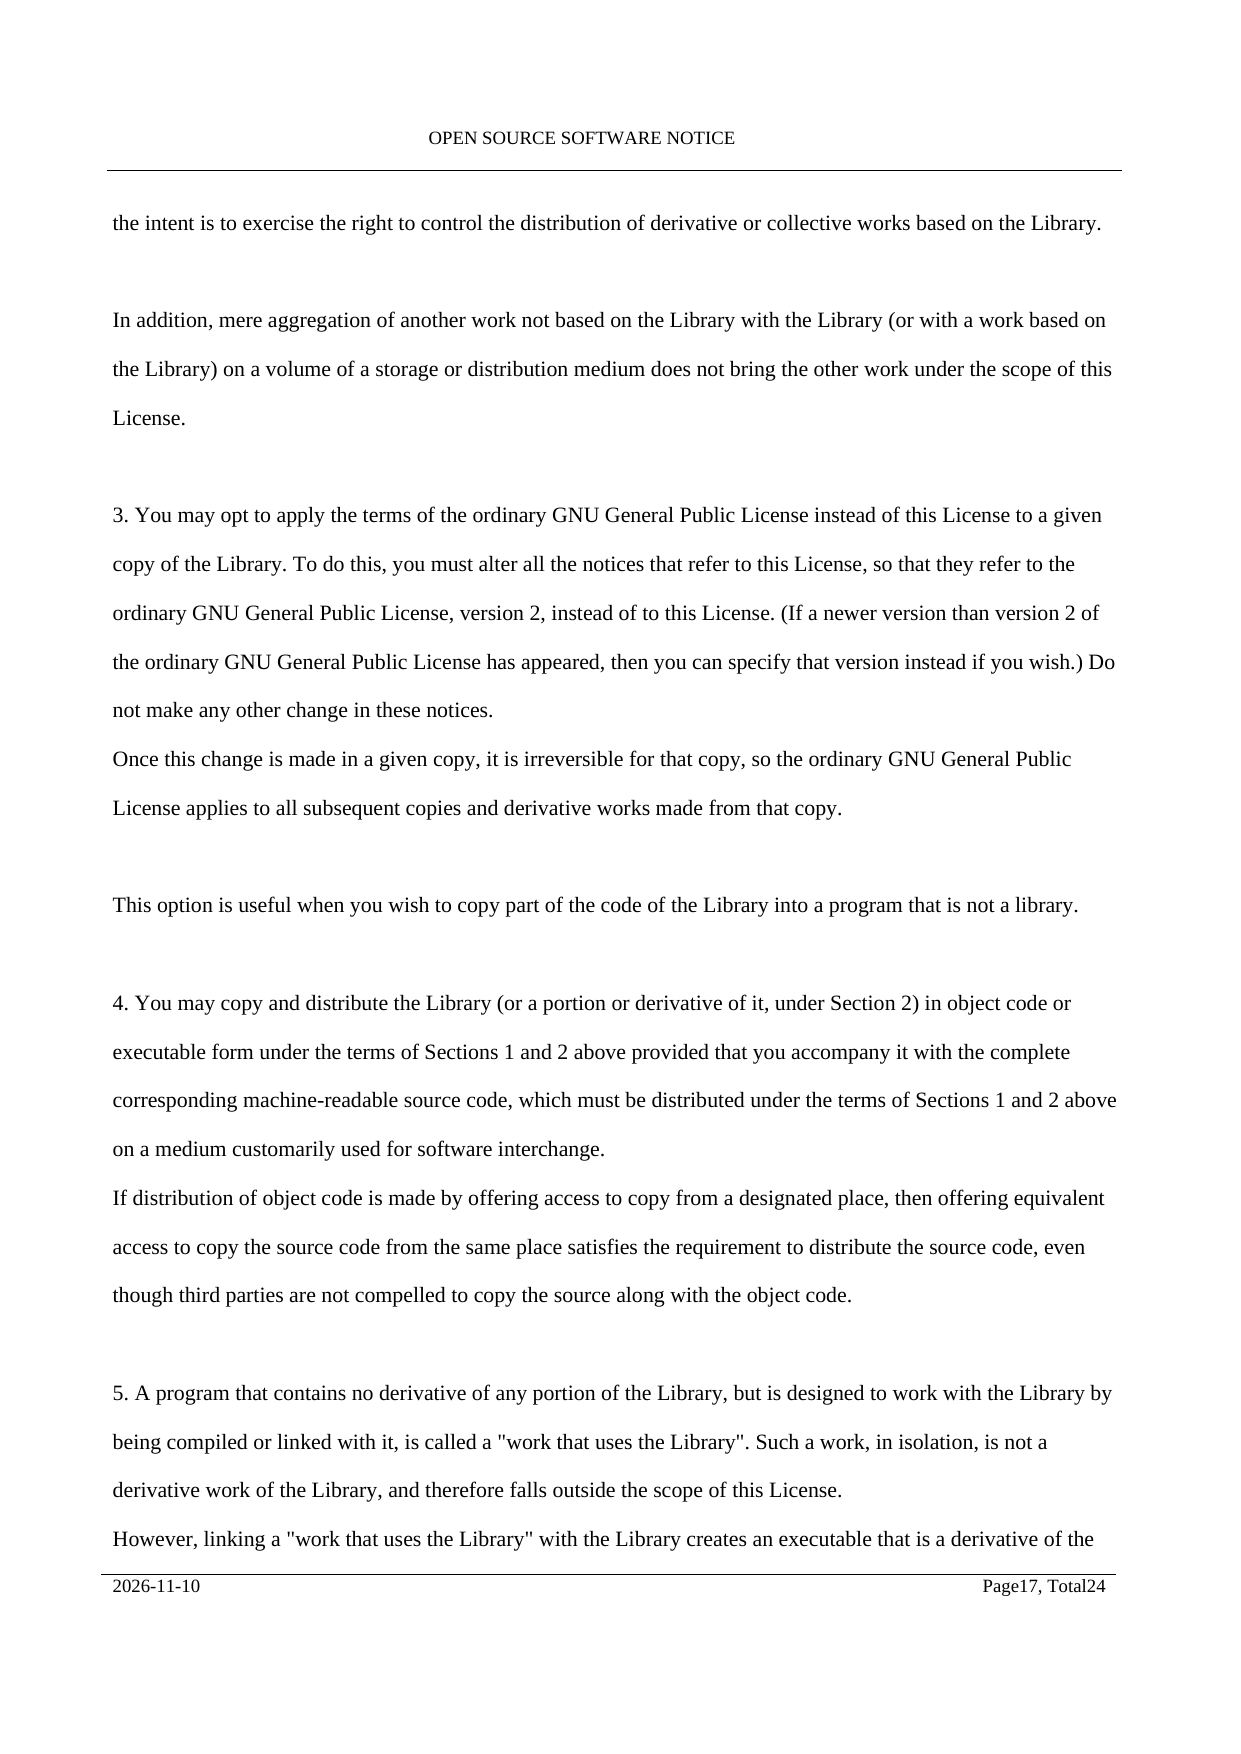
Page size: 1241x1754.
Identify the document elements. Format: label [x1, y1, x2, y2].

text [112, 206, 1128, 1555]
